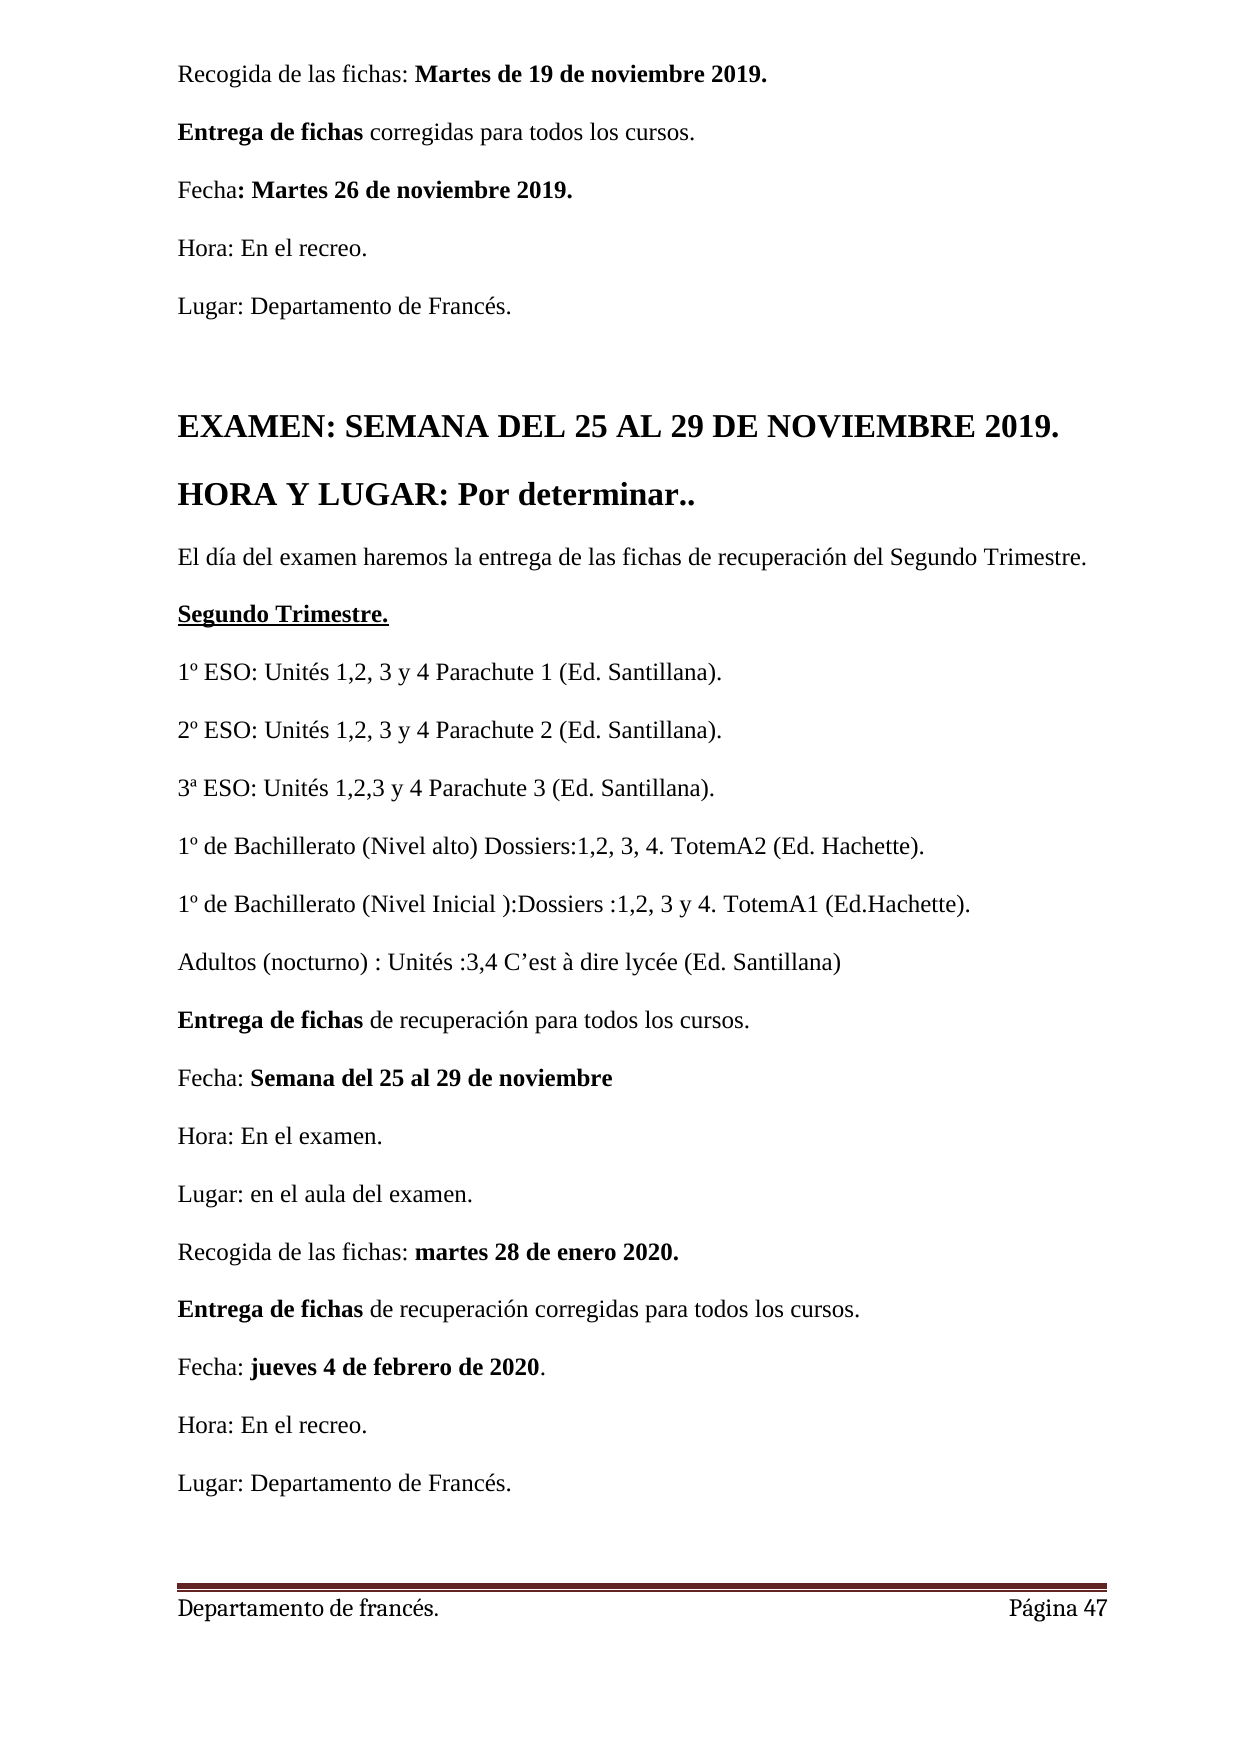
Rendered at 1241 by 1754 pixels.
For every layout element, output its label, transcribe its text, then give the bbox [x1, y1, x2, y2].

text Hora: En el recreo. [177, 1410, 1107, 1439]
text 2º ESO: Unités 1,2, 3 y 4 Parachute 2 (Ed. Santillana). [177, 715, 1107, 744]
text Recogida de las fichas: martes 28 de enero 2020. [177, 1237, 1107, 1265]
text 3ª ESO: Unités 1,2,3 y 4 Parachute 3 (Ed. Santillana). [177, 773, 1107, 802]
text HORA Y LUGAR: Por determinar.. [177, 474, 1107, 512]
text Lugar: en el aula del examen. [177, 1179, 1107, 1207]
text Hora: En el examen. [177, 1121, 1107, 1149]
text Recogida de las fichas: Martes de 19 de noviembre 2019. [177, 59, 1107, 88]
text Segundo Trimestre. [177, 599, 1107, 628]
text Entrega de fichas de recuperación para todos los cursos. [177, 1005, 1107, 1034]
text El día del examen haremos la entrega de las fichas de recuperación del Segundo Trimestre. [177, 542, 1107, 570]
text Hora: En el recreo. [177, 233, 1107, 262]
text EXAMEN: SEMANA DEL 25 AL 29 DE NOVIEMBRE 2019. [177, 407, 1107, 445]
text 1º de Bachillerato (Nivel Inicial ):Dossiers :1,2, 3 y 4. TotemA1 (Ed.Hachette). [177, 889, 1107, 918]
text Entrega de fichas de recuperación corregidas para todos los cursos. [177, 1294, 1107, 1323]
text Entrega de fichas corregidas para todos los cursos. [177, 117, 1107, 146]
text 1º de Bachillerato (Nivel alto) Dossiers:1,2, 3, 4. TotemA2 (Ed. Hachette). [177, 831, 1107, 860]
text Fecha: jueves 4 de febrero de 2020. [177, 1352, 1107, 1381]
text Fecha: Martes 26 de noviembre 2019. [177, 175, 1107, 204]
text Lugar: Departamento de Francés. [177, 291, 1107, 319]
text Lugar: Departamento de Francés. [177, 1468, 1107, 1497]
text Adultos (nocturno) : Unités :3,4 C’est à dire lycée (Ed. Santillana) [177, 947, 1107, 976]
text 1º ESO: Unités 1,2, 3 y 4 Parachute 1 (Ed. Santillana). [177, 657, 1107, 686]
text Fecha: Semana del 25 al 29 de noviembre [177, 1063, 1107, 1092]
